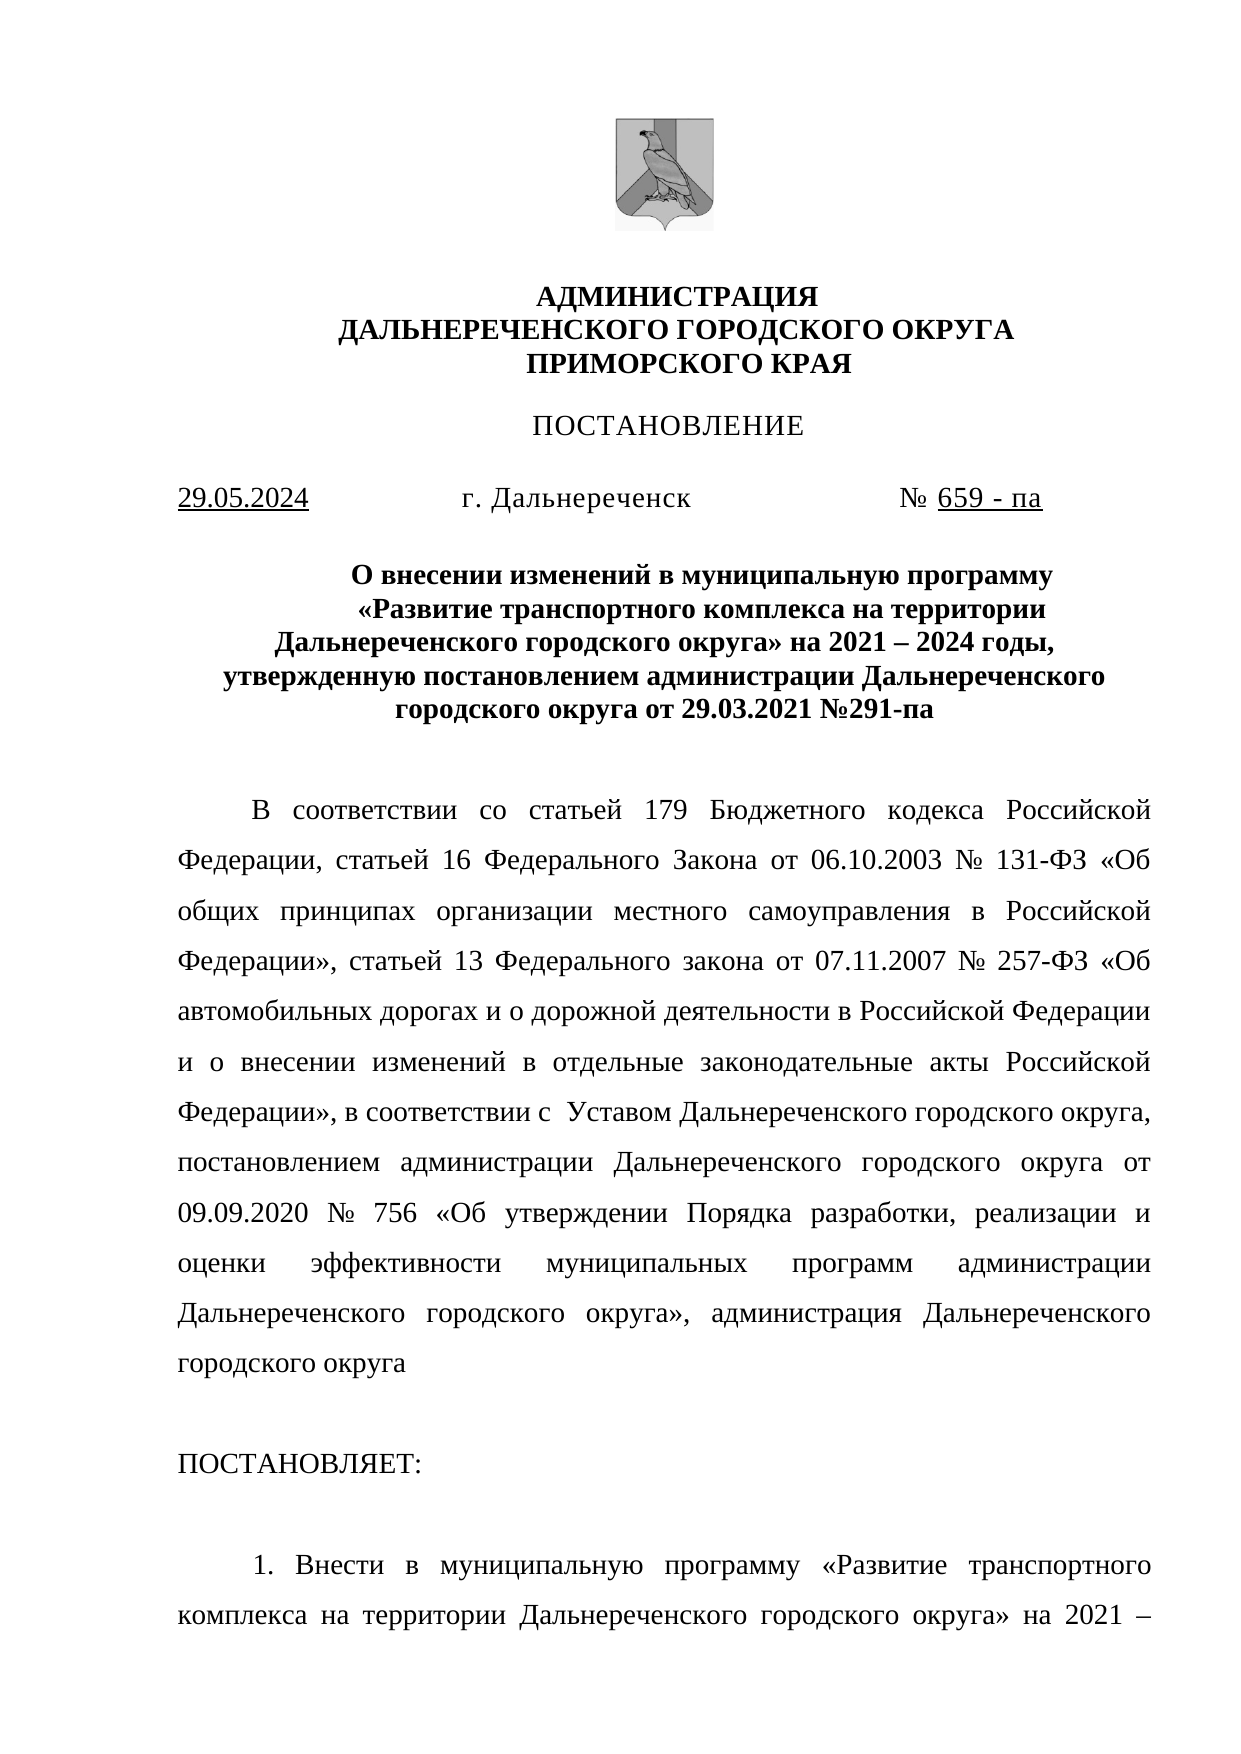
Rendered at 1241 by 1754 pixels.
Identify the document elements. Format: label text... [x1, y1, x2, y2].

text О внесении изменений в муниципальную программу [177, 557, 1152, 591]
text ПРИМОРСКОГО КРАЯ [177, 346, 1144, 379]
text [177, 1547, 1152, 1631]
text 29.05.2024 г. Дальнереченск № 659 - па [177, 480, 1152, 514]
text ДАЛЬНЕРЕЧЕНСКОГО ГОРОДСКОГО ОКРУГА [177, 312, 1175, 346]
text АДМИНИСТРАЦИЯ [177, 279, 1144, 312]
text «Развитие транспортного комплекса на территории Дальнереченского городского округа» на 2021 – 2024 годы, утвержденную постановлением администрации Дальнереченского городского округа от 29.03.2021 №291-па [177, 591, 1152, 725]
picture [615, 118, 714, 231]
text ПОСТАНОВЛЯЕТ: [177, 1446, 1152, 1480]
text ПОСТАНОВЛЕНИЕ [177, 408, 1151, 442]
text В соответствии со статьей 179 Бюджетного кодекса Российской Федерации, статьей 16 Федерального Закона от 06.10.2003 № 131-ФЗ «Об общих принципах организации местного самоуправления в Российской Федерации», статьей 13 Федерального закона от 07.11.2007 № 257-ФЗ «Об автомобильных дорогах и о дорожной деятельности в Российской Федерации и о внесении изменений в отдельные законодательные акты Российской Федерации», в соответствии с Уставом Дальнереченского городского округа, постановлением администрации Дальнереченского городского округа от 09.09.2020 № 756 «Об утверждении Порядка разработки, реализации и оценки эффективности муниципальных программ администрации Дальнереченского городского округа», администрация Дальнереченского городского округа [177, 792, 1152, 1379]
